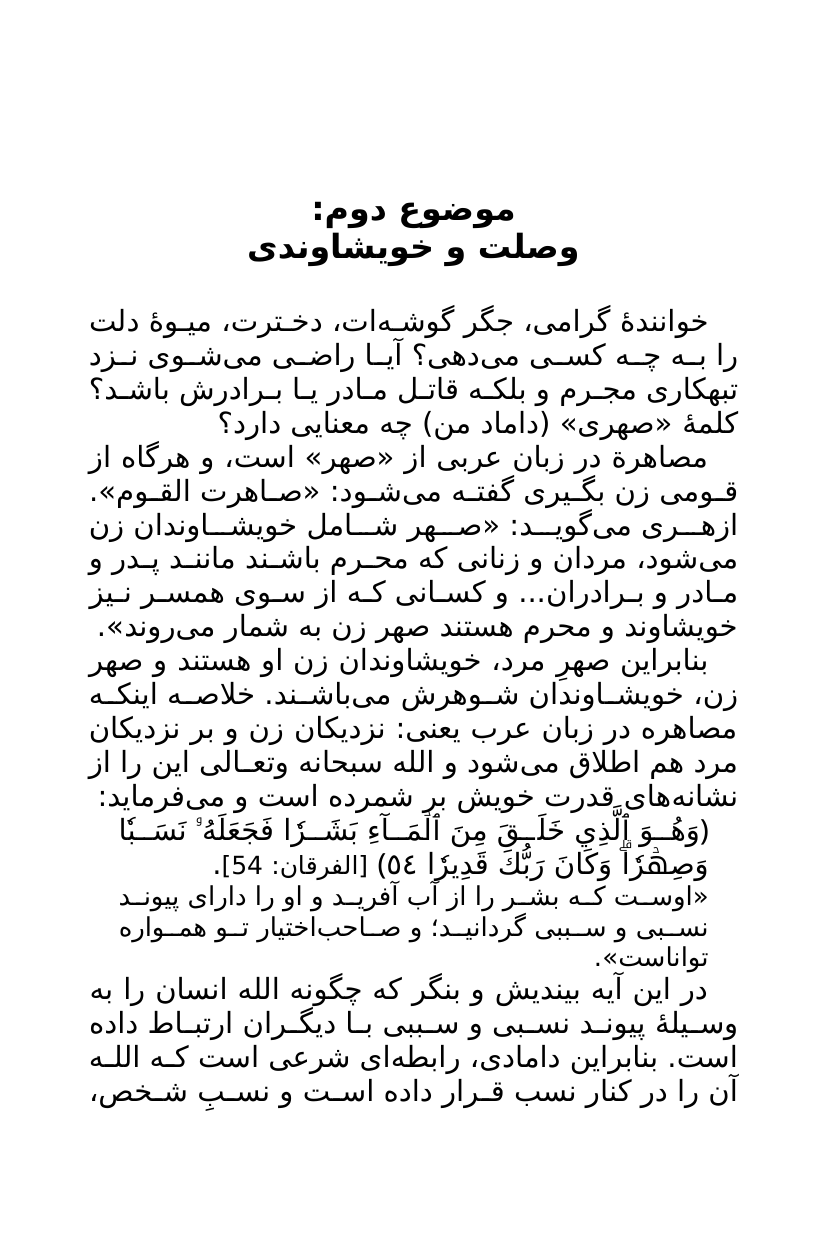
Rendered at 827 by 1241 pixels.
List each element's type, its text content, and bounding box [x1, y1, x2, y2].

text «اوست كه بشر را از آب آفريد و او را دارای پیوند نسبی و سببی گردانید؛ و صاحب‌اختیار تو همواره تواناست». [118, 881, 708, 972]
text ﴿وَهُوَ ٱلَّذِي خَلَقَ مِنَ ٱلۡمَآءِ بَشَرٗا فَجَعَلَهُۥ نَسَبٗا وَصِهۡرٗاۗ وَكَانَ رَبُّكَ قَدِيرٗا ٥٤﴾ [الفرقان: 54]. [118, 813, 708, 881]
text بنابراین صهرِ مرد، خویشاوندان زن او هستند و صهر زن، خویشاوندان شوهرش می‌باشند. خلاصه اینکه مصاهره در زبان عرب یعنی: نزدیکان زن و بر نزدیکان مرد هم اطلاق می‌شود و الله سبحانه وتعالی این را از نشانه‌های قدرت خویش بر شمرده است و می‌فرماید: [89, 644, 738, 813]
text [89, 972, 738, 1108]
text خوانندۀ گرامی، جگر گوشه‌ات، دخترت، میوهٔ دلت را به چه کسی می‌دهی؟ آیا راضی می‌شوی نزد تبهکاری مجرم و بلکه قاتل مادر یا برادرش باشد؟ کلمهٔ «صهری» (داماد من) چه معنایی دارد؟ [89, 304, 738, 440]
text مصاهرة در زبان عربی از «صهر» است، و هرگاه از قومی زن بگیری گفته می‌شود: «صاهرت القوم». ازهری می‌گوید: «صهر شامل خویشاوندان زن می‌شود، مردان و زنانی که محرم باشند مانند پدر و مادر و برادران... و کسانی که از سوی همسر نیز خویشاوند و محرم هستند صهر زن به شمار می‌روند». [89, 440, 738, 644]
text موضوع دوم: وصلت و خویشاوندی [89, 189, 738, 267]
